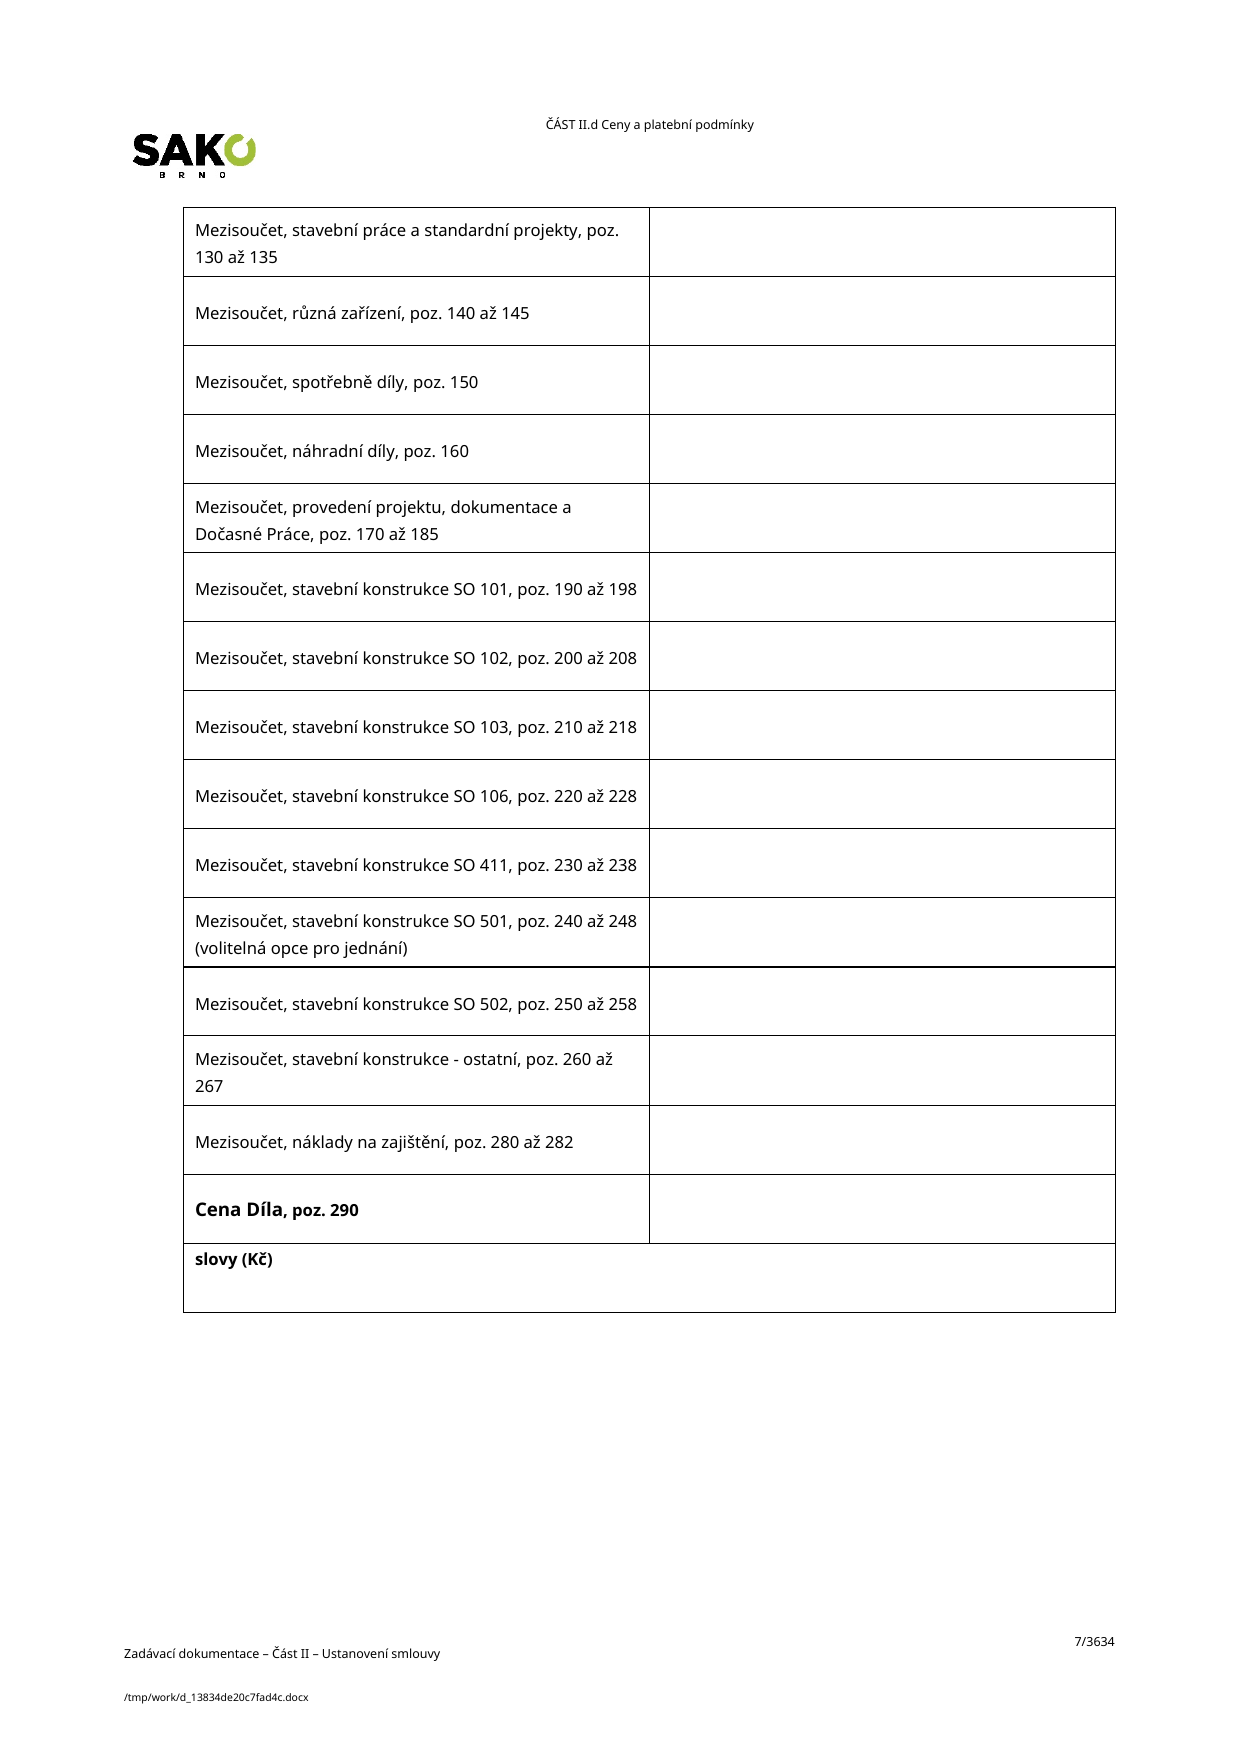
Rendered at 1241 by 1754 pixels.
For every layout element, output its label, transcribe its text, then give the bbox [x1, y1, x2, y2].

table_cell Mezisoučet, stavební konstrukce SO 103, poz. 210 až 218 [184, 691, 649, 759]
table_cell [650, 1036, 1115, 1104]
table_cell Mezisoučet, stavební konstrukce SO 502, poz. 250 až 258 [184, 968, 649, 1035]
table_cell [650, 760, 1115, 828]
table_cell [650, 622, 1115, 690]
table_cell Mezisoučet, různá zařízení, poz. 140 až 145 [184, 277, 649, 345]
table_cell Mezisoučet, náklady na zajištění, poz. 280 až 282 [184, 1106, 649, 1173]
table_cell [650, 346, 1115, 414]
table_cell Mezisoučet, náhradní díly, poz. 160 [184, 415, 649, 483]
table_cell [650, 277, 1115, 345]
table_cell Mezisoučet, stavební konstrukce SO 411, poz. 230 až 238 [184, 829, 649, 897]
table_cell [650, 829, 1115, 897]
table_cell slovy (Kč) [184, 1244, 1115, 1312]
table_cell [650, 415, 1115, 483]
table_cell Mezisoučet, stavební konstrukce SO 102, poz. 200 až 208 [184, 622, 649, 690]
table_cell Mezisoučet, provedení projektu, dokumentace a Dočasné Práce, poz. 170 až 185 [184, 484, 649, 552]
table_cell [650, 553, 1115, 621]
table_cell [650, 691, 1115, 759]
table_cell Cena Díla, poz. 290 [184, 1175, 649, 1243]
table_cell Mezisoučet, stavební konstrukce SO 106, poz. 220 až 228 [184, 760, 649, 828]
table_cell [650, 968, 1115, 1035]
table_cell Mezisoučet, stavební práce a standardní projekty, poz. 130 až 135 [184, 208, 649, 276]
table_cell [650, 1106, 1115, 1173]
table_cell Mezisoučet, stavební konstrukce SO 101, poz. 190 až 198 [184, 553, 649, 621]
table_cell Mezisoučet, stavební konstrukce - ostatní, poz. 260 až 267 [184, 1036, 649, 1104]
table_cell [650, 1175, 1115, 1243]
picture [132, 134, 256, 178]
table_cell Mezisoučet, stavební konstrukce SO 501, poz. 240 až 248 (volitelná opce pro jednání) [184, 898, 649, 966]
table_cell Mezisoučet, spotřebně díly, poz. 150 [184, 346, 649, 414]
table_cell [650, 208, 1115, 276]
table_cell [650, 898, 1115, 966]
table_cell [650, 484, 1115, 552]
